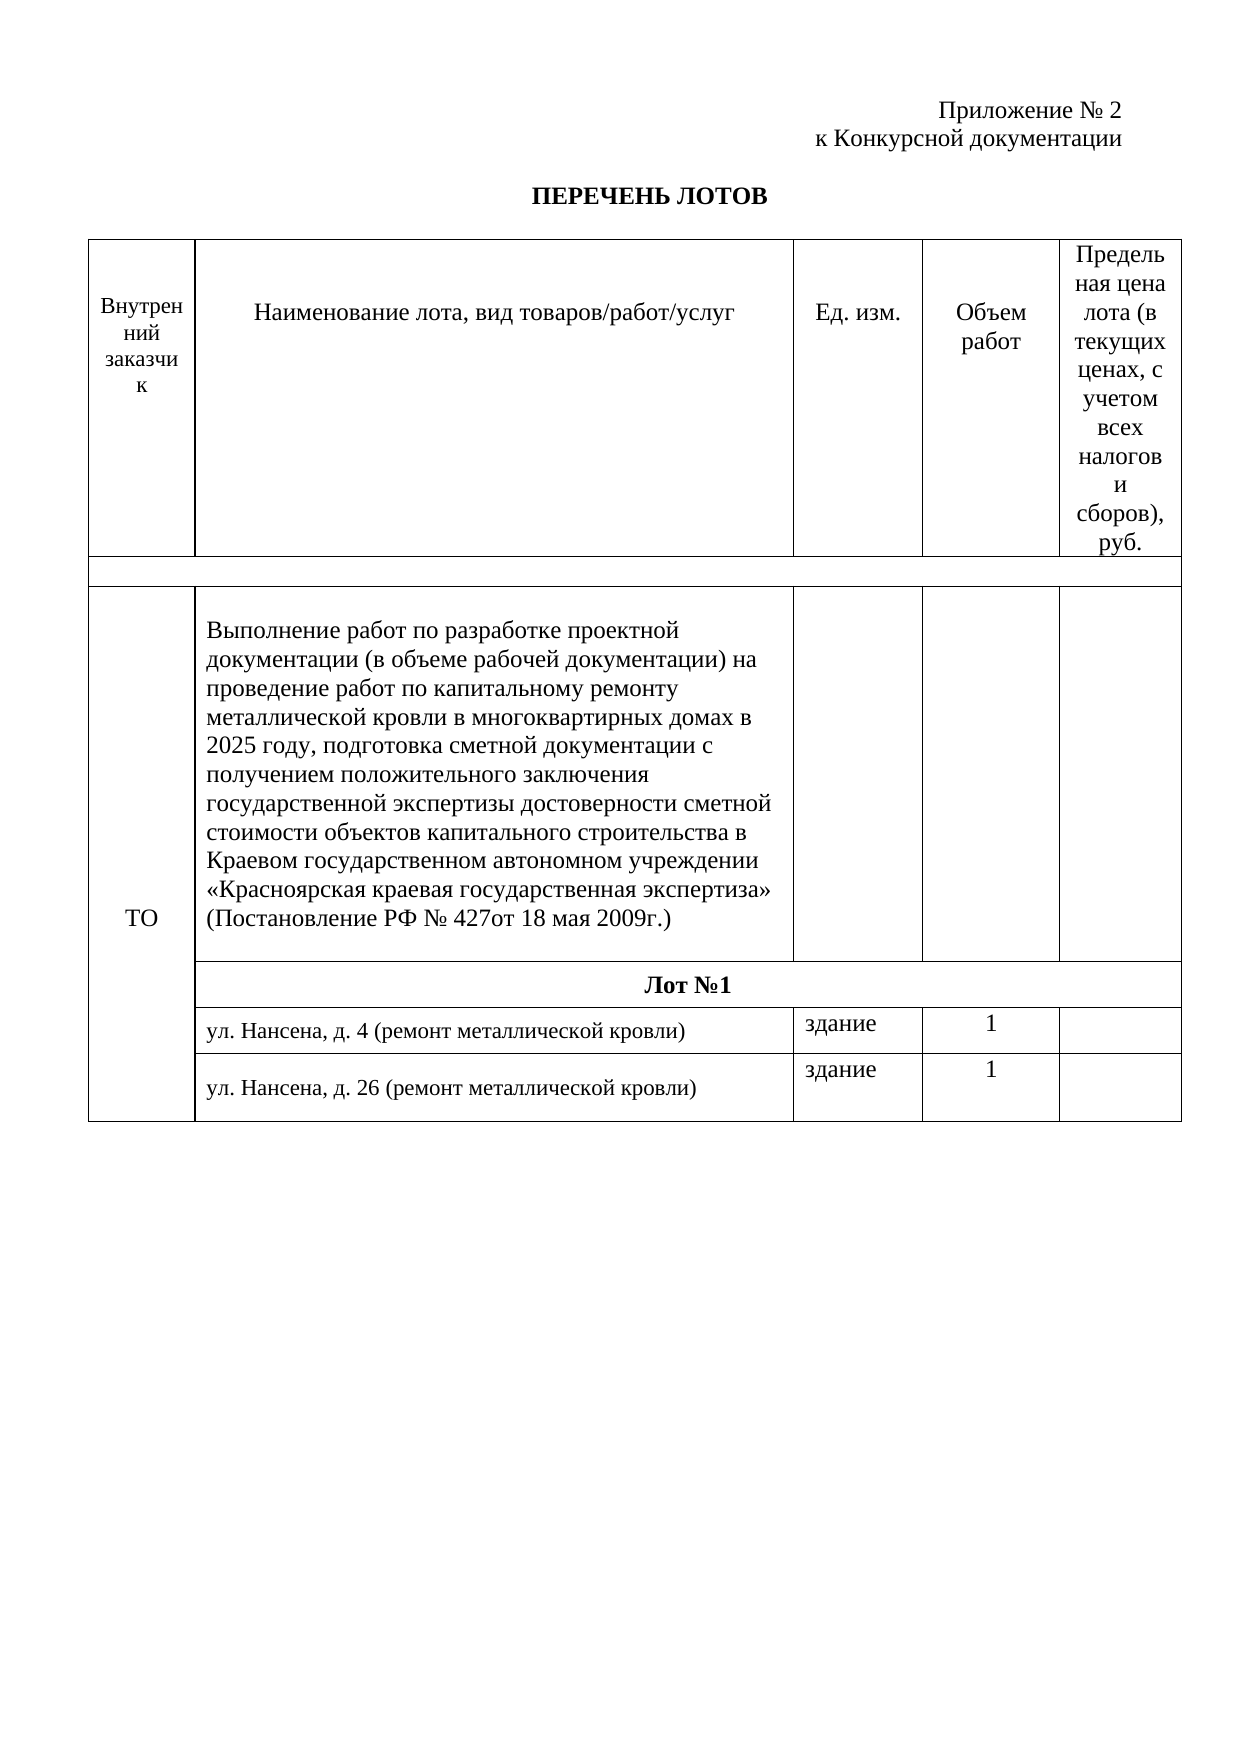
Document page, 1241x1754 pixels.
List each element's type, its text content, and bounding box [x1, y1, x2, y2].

text Приложение № 2 [177, 95, 1122, 123]
table_cell 1 [923, 1054, 1059, 1121]
table_cell здание [794, 1054, 922, 1121]
table_cell ул. Нансена, д. 26 (ремонт металлической кровли) [196, 1054, 793, 1121]
table_cell [923, 587, 1059, 961]
text ПЕРЕЧЕНЬ ЛОТОВ [177, 181, 1122, 210]
text к Конкурсной документации [177, 123, 1122, 152]
table_cell [1060, 587, 1181, 961]
table_cell ТО [89, 587, 194, 1121]
table_cell [1060, 1054, 1181, 1121]
table_header Объем работ [923, 240, 1059, 556]
table_header Внутренний заказчик [89, 240, 194, 556]
table_cell здание [794, 1008, 922, 1053]
table_cell [794, 587, 922, 961]
table_header Предельная цена лота (в текущих ценах, с учетом всех налогов и сборов), руб. [1060, 240, 1181, 556]
table_cell Выполнение работ по разработке проектной документации (в объеме рабочей документации) на проведение работ по капитальному ремонту металлической кровли в многоквартирных домах в 2025 году, подготовка сметной документации с получением положительного заключения государственной экспертизы достоверности сметной стоимости объектов капитального строительства в Краевом государственном автономном учреждении «Красноярская краевая государственная экспертиза» (Постановление РФ № 427от 18 мая 2009г.) [196, 587, 793, 961]
table_cell [1060, 1008, 1181, 1053]
table_cell 1 [923, 1008, 1059, 1053]
table_cell ул. Нансена, д. 4 (ремонт металлической кровли) [196, 1008, 793, 1053]
table_cell Лот №1 [196, 962, 1181, 1007]
table_header Ед. изм. [794, 240, 922, 556]
table_header Наименование лота, вид товаров/работ/услуг [196, 240, 793, 556]
table_cell [89, 557, 1181, 586]
